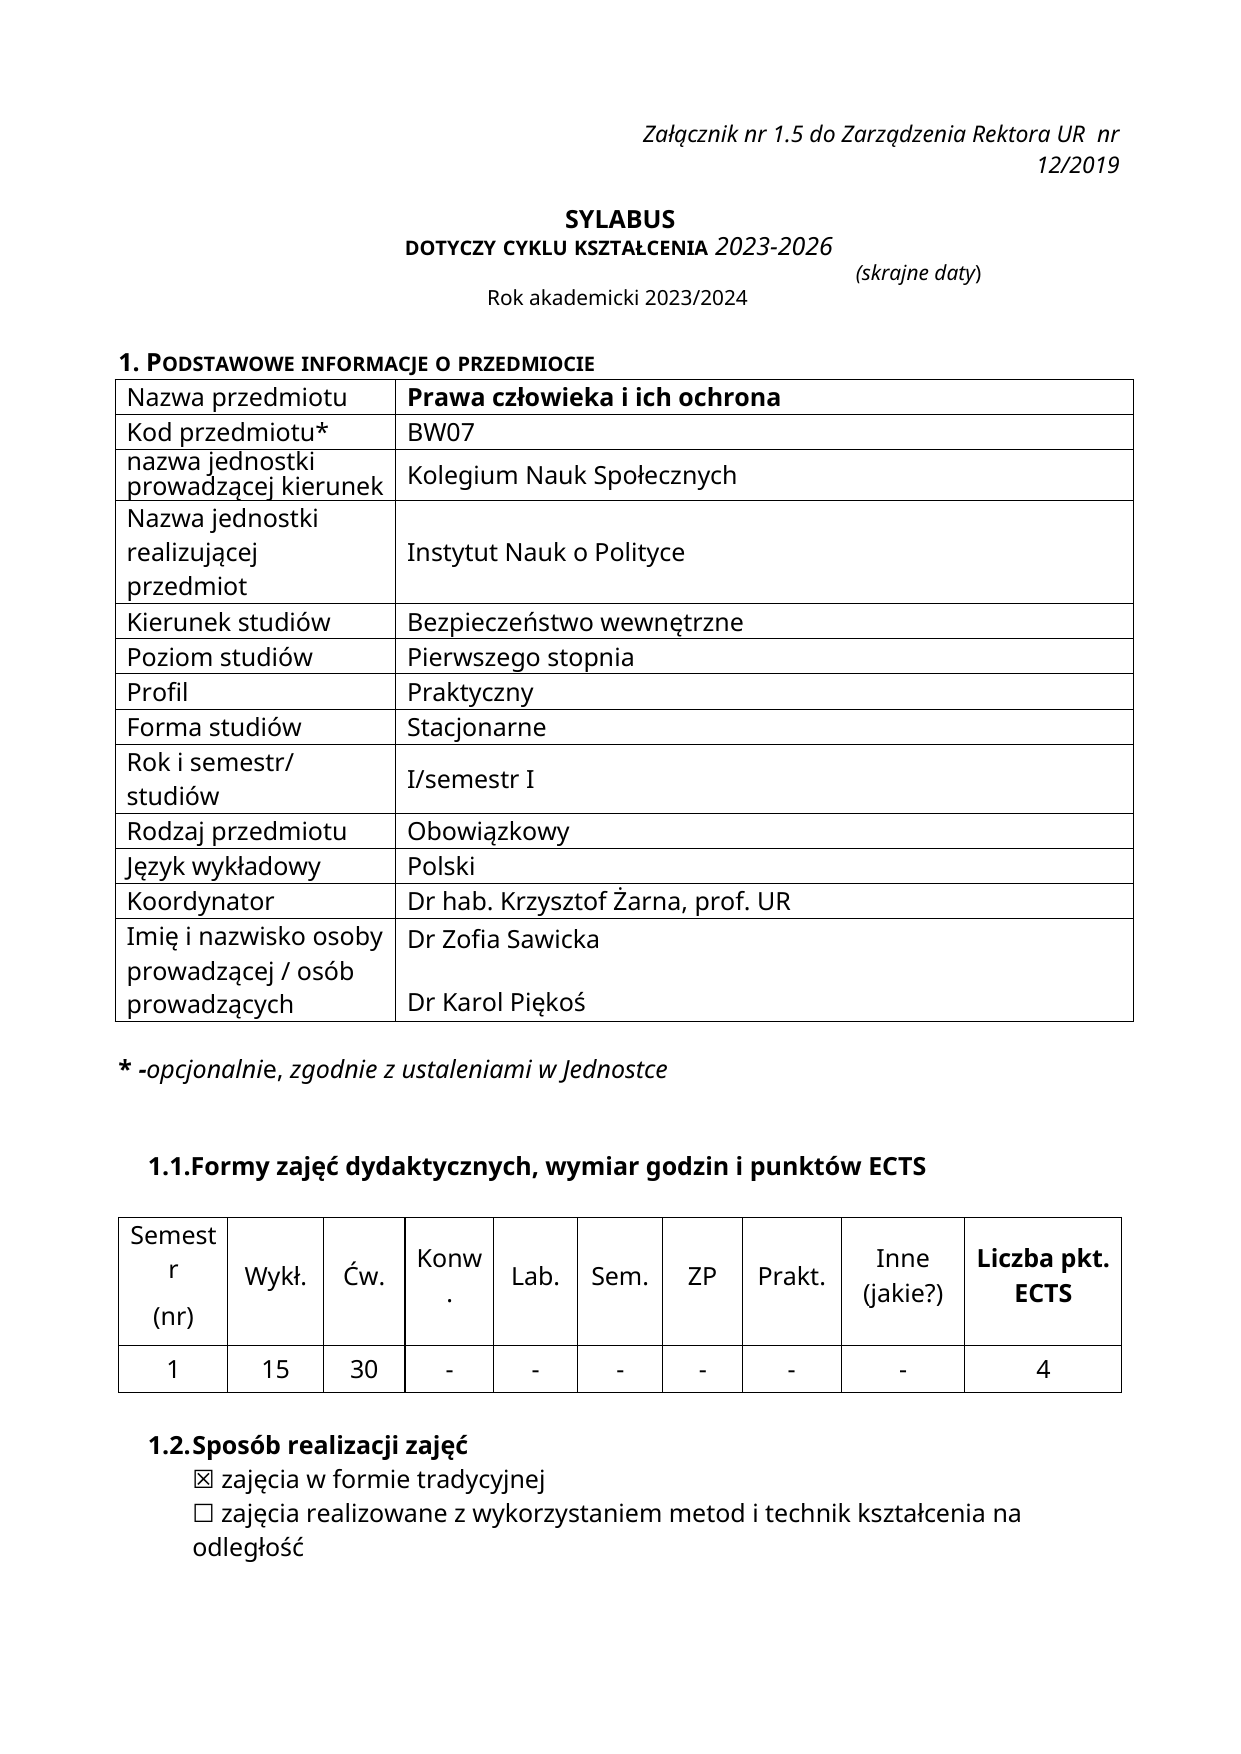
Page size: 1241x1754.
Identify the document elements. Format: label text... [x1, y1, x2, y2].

table_header Inne (jakie?) [842, 1218, 964, 1345]
table_header Sem. [578, 1218, 662, 1345]
table_cell Kod przedmiotu* [116, 415, 395, 449]
text dotyczy cyklu kształcenia 2023-2026 [118, 236, 1122, 261]
table_cell nazwa jednostki prowadzącej kierunek [116, 450, 395, 500]
table_cell Nazwa jednostki realizującej przedmiot [116, 501, 395, 603]
table_header Liczba pkt. ECTS [965, 1218, 1121, 1345]
text 1.1.Formy zajęć dydaktycznych, wymiar godzin i punktów ECTS [148, 1149, 1122, 1183]
table_header Ćw. [324, 1218, 404, 1345]
table_cell Dr hab. Krzysztof Żarna, prof. UR [396, 884, 1133, 918]
text * -opcjonalnie, zgodnie z ustaleniami w Jednostce [118, 1051, 1122, 1086]
text Rok akademicki 2023/2024 [118, 286, 1122, 311]
text SYLABUS [118, 201, 1122, 236]
table_header ZP [663, 1218, 742, 1345]
table_cell I/semestr I [396, 745, 1133, 813]
table_cell 15 [228, 1346, 323, 1392]
table_header Prakt. [743, 1218, 841, 1345]
table_header Konw. [406, 1218, 493, 1345]
text ☐ zajęcia realizowane z wykorzystaniem metod i technik kształcenia na odległość [192, 1496, 1122, 1564]
table_header Semestr (nr) [119, 1218, 227, 1345]
table_cell Imię i nazwisko osoby prowadzącej / osób prowadzących [116, 919, 395, 1021]
table_cell Praktyczny [396, 674, 1133, 708]
table_cell 1 [119, 1346, 227, 1392]
table_cell 30 [324, 1346, 404, 1392]
table_cell Polski [396, 849, 1133, 883]
text 1. Podstawowe informacje o przedmiocie [118, 344, 1122, 379]
table_cell Rodzaj przedmiotu [116, 814, 395, 848]
table_cell - [663, 1346, 742, 1392]
table_header Wykł. [228, 1218, 323, 1345]
text ☒ zajęcia w formie tradycyjnej [192, 1461, 1122, 1496]
table_cell Pierwszego stopnia [396, 639, 1133, 673]
table_cell - [494, 1346, 577, 1392]
table_cell Rok i semestr/ studiów [116, 745, 395, 813]
table_cell 4 [965, 1346, 1121, 1392]
table_cell - [406, 1346, 493, 1392]
table_cell Koordynator [116, 884, 395, 918]
table_cell Bezpieczeństwo wewnętrzne [396, 604, 1133, 638]
table_cell Poziom studiów [116, 639, 395, 673]
table_cell - [842, 1346, 964, 1392]
table_cell Profil [116, 674, 395, 708]
table_cell Stacjonarne [396, 710, 1133, 743]
table_cell - [743, 1346, 841, 1392]
table_cell Instytut Nauk o Polityce [396, 501, 1133, 603]
table_cell Kierunek studiów [116, 604, 395, 638]
table_cell Forma studiów [116, 710, 395, 743]
table_cell Język wykładowy [116, 849, 395, 883]
table_cell Kolegium Nauk Społecznych [396, 450, 1133, 500]
text (skrajne daty) [118, 261, 1122, 286]
table_header Lab. [494, 1218, 577, 1345]
table_cell BW07 [396, 415, 1133, 449]
text Załącznik nr 1.5 do Zarządzenia Rektora UR nr 12/2019 [118, 118, 1122, 181]
text 1.2. Sposób realizacji zajęć [148, 1427, 1122, 1461]
table_cell Obowiązkowy [396, 814, 1133, 848]
table_cell Dr Zofia Sawicka Dr Karol Piękoś [396, 919, 1133, 1021]
table_header Prawa człowieka i ich ochrona [396, 380, 1133, 414]
table_cell - [578, 1346, 662, 1392]
table_header Nazwa przedmiotu [116, 380, 395, 414]
